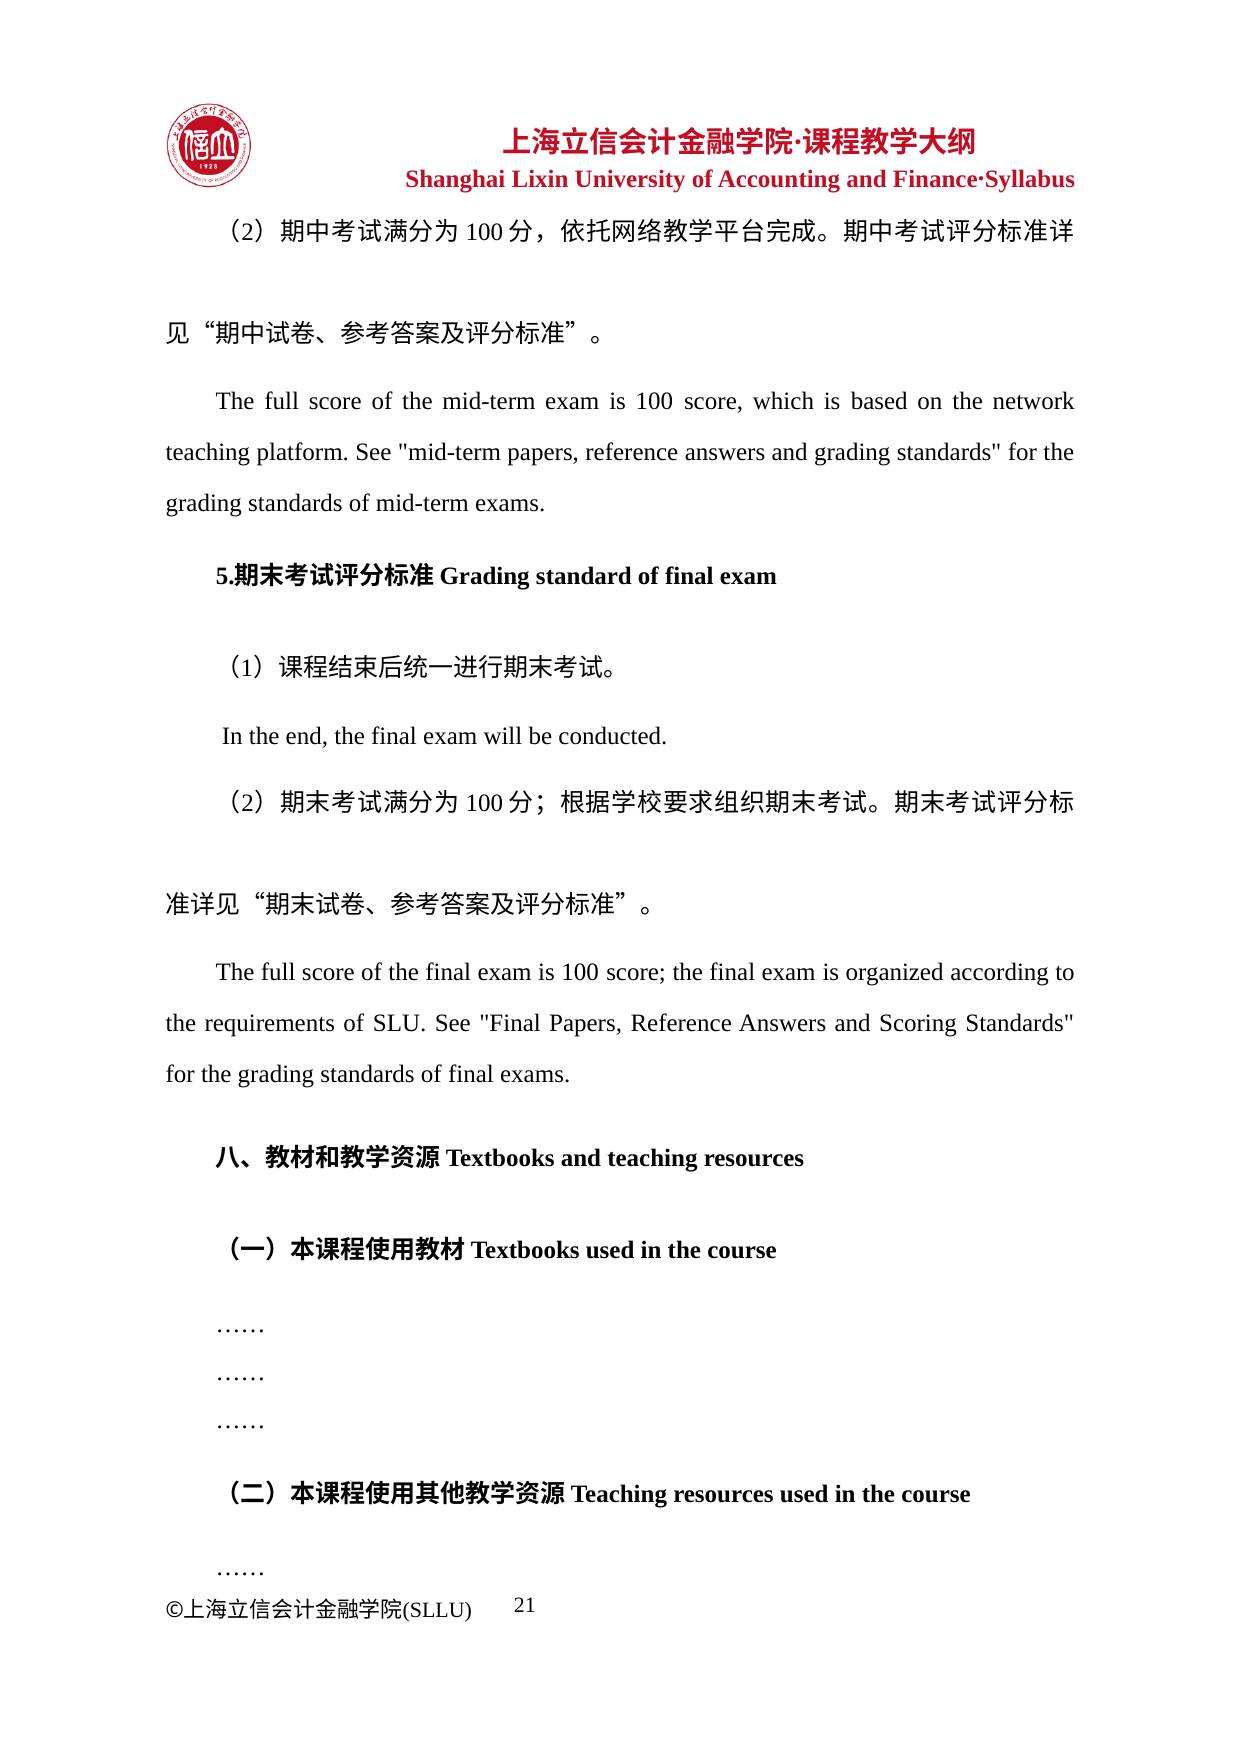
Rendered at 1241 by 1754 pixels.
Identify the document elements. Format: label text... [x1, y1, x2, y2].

subtitle 八、教材和教学资源Textbooks and teaching resources [165, 1122, 1075, 1189]
subtitle （二）本课程使用其他教学资源Teaching resources used in the course [165, 1457, 1075, 1525]
text （1）课程结束后统一进行期末考试。 [165, 632, 1075, 700]
subtitle 5.期末考试评分标准Grading standard of final exam [165, 540, 1075, 608]
subtitle （一）本课程使用教材Textbooks used in the course [165, 1214, 1075, 1282]
text The full score of the final exam is 100 score; the final exam is organized according to the requirements of SLU. See "Final Papers, Reference Answers and Scoring Standards" for the grading standards of final exams. [165, 954, 1075, 1090]
picture [165, 101, 252, 188]
text （2）期末考试满分为100分；根据学校要求组织期末考试。期末考试评分标准详见“期末试卷、参考答案及评分标准”。 [165, 766, 1075, 936]
text …… [165, 1550, 1075, 1584]
text …… [165, 1354, 1075, 1388]
text …… [165, 1306, 1075, 1340]
text The full score of the mid-term exam is 100 score, which is based on the network teaching platform. See "mid-term papers, reference answers and grading standards" for the grading standards of mid-term exams. [165, 383, 1075, 519]
text （2）期中考试满分为100分，依托网络教学平台完成。期中考试评分标准详见“期中试卷、参考答案及评分标准”。 [165, 195, 1075, 365]
text …… [165, 1403, 1075, 1437]
text In the end, the final exam will be conducted. [165, 718, 1075, 752]
